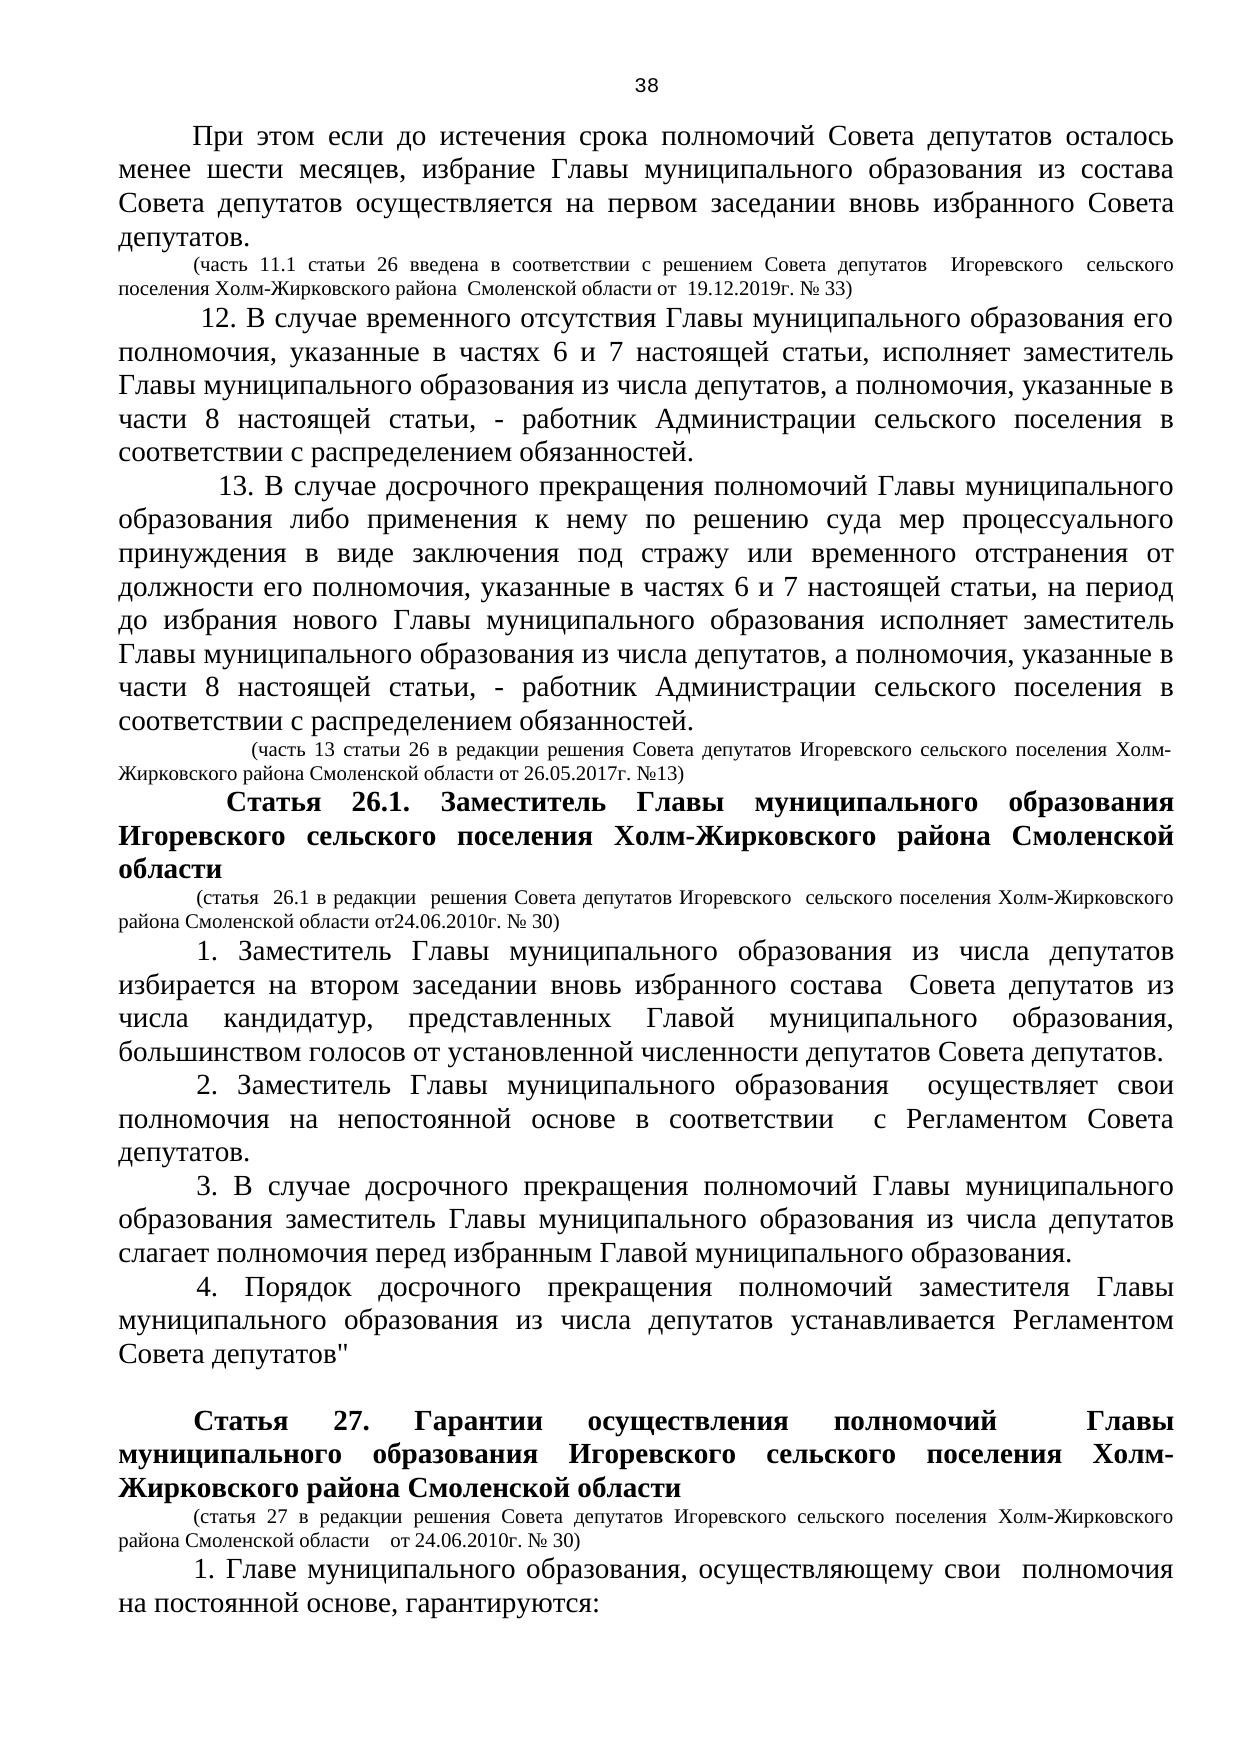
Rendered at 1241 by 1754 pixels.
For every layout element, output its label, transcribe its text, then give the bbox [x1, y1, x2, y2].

text 4. Порядок досрочного прекращения полномочий заместителя Главы муниципального образования из числа депутатов устанавливается Регламентом Совета депутатов" [118, 1269, 1175, 1369]
text 12. В случае временного отсутствия Главы муниципального образования его полномочия, указанные в частях 6 и 7 настоящей статьи, исполняет заместитель Главы муниципального образования из числа депутатов, а полномочия, указанные в части 8 настоящей статьи, - работник Администрации сельского поселения в соответствии с распределением обязанностей. [118, 300, 1175, 468]
text 1. Главе муниципального образования, осуществляющему свои полномочия на постоянной основе, гарантируются: [118, 1552, 1175, 1619]
text 3. В случае досрочного прекращения полномочий Главы муниципального образования заместитель Главы муниципального образования из числа депутатов слагает полномочия перед избранным Главой муниципального образования. [118, 1168, 1175, 1269]
text Статья 27. Гарантии осуществления полномочий Главы муниципального образования Игоревского сельского поселения Холм-Жирковского района Смоленской области [118, 1403, 1175, 1503]
text 13. В случае досрочного прекращения полномочий Главы муниципального образования либо применения к нему по решению суда мер процессуального принуждения в виде заключения под стражу или временного отстранения от должности его полномочия, указанные в частях 6 и 7 настоящей статьи, на период до избрания нового Главы муниципального образования исполняет заместитель Главы муниципального образования из числа депутатов, а полномочия, указанные в части 8 настоящей статьи, - работник Администрации сельского поселения в соответствии с распределением обязанностей. [118, 468, 1175, 736]
text (часть 13 статьи 26 в редакции решения Совета депутатов Игоревского сельского поселения Холм-Жирковского района Смоленской области от 26.05.2017г. №13) [118, 736, 1175, 784]
text 1. Заместитель Главы муниципального образования из числа депутатов избирается на втором заседании вновь избранного состава Совета депутатов из числа кандидатур, представленных Главой муниципального образования, большинством голосов от установленной численности депутатов Совета депутатов. [118, 933, 1175, 1067]
text 2. Заместитель Главы муниципального образования осуществляет свои полномочия на непостоянной основе в соответствии с Регламентом Совета депутатов. [118, 1067, 1175, 1168]
text (часть 11.1 статьи 26 введена в соответствии с решением Совета депутатов Игоревского сельского поселения Холм-Жирковского района Смоленской области от 19.12.2019г. № 33) [118, 252, 1175, 300]
text При этом если до истечения срока полномочий Совета депутатов осталось менее шести месяцев, избрание Главы муниципального образования из состава Совета депутатов осуществляется на первом заседании вновь избранного Совета депутатов. [118, 118, 1175, 252]
text Статья 26.1. Заместитель Главы муниципального образования Игоревского сельского поселения Холм-Жирковского района Смоленской области [118, 784, 1175, 885]
text (статья 26.1 в редакции решения Совета депутатов Игоревского сельского поселения Холм-Жирковского района Смоленской области от24.06.2010г. № 30) [118, 885, 1175, 933]
text (статья 27 в редакции решения Совета депутатов Игоревского сельского поселения Холм-Жирковского района Смоленской области от 24.06.2010г. № 30) [118, 1503, 1175, 1552]
